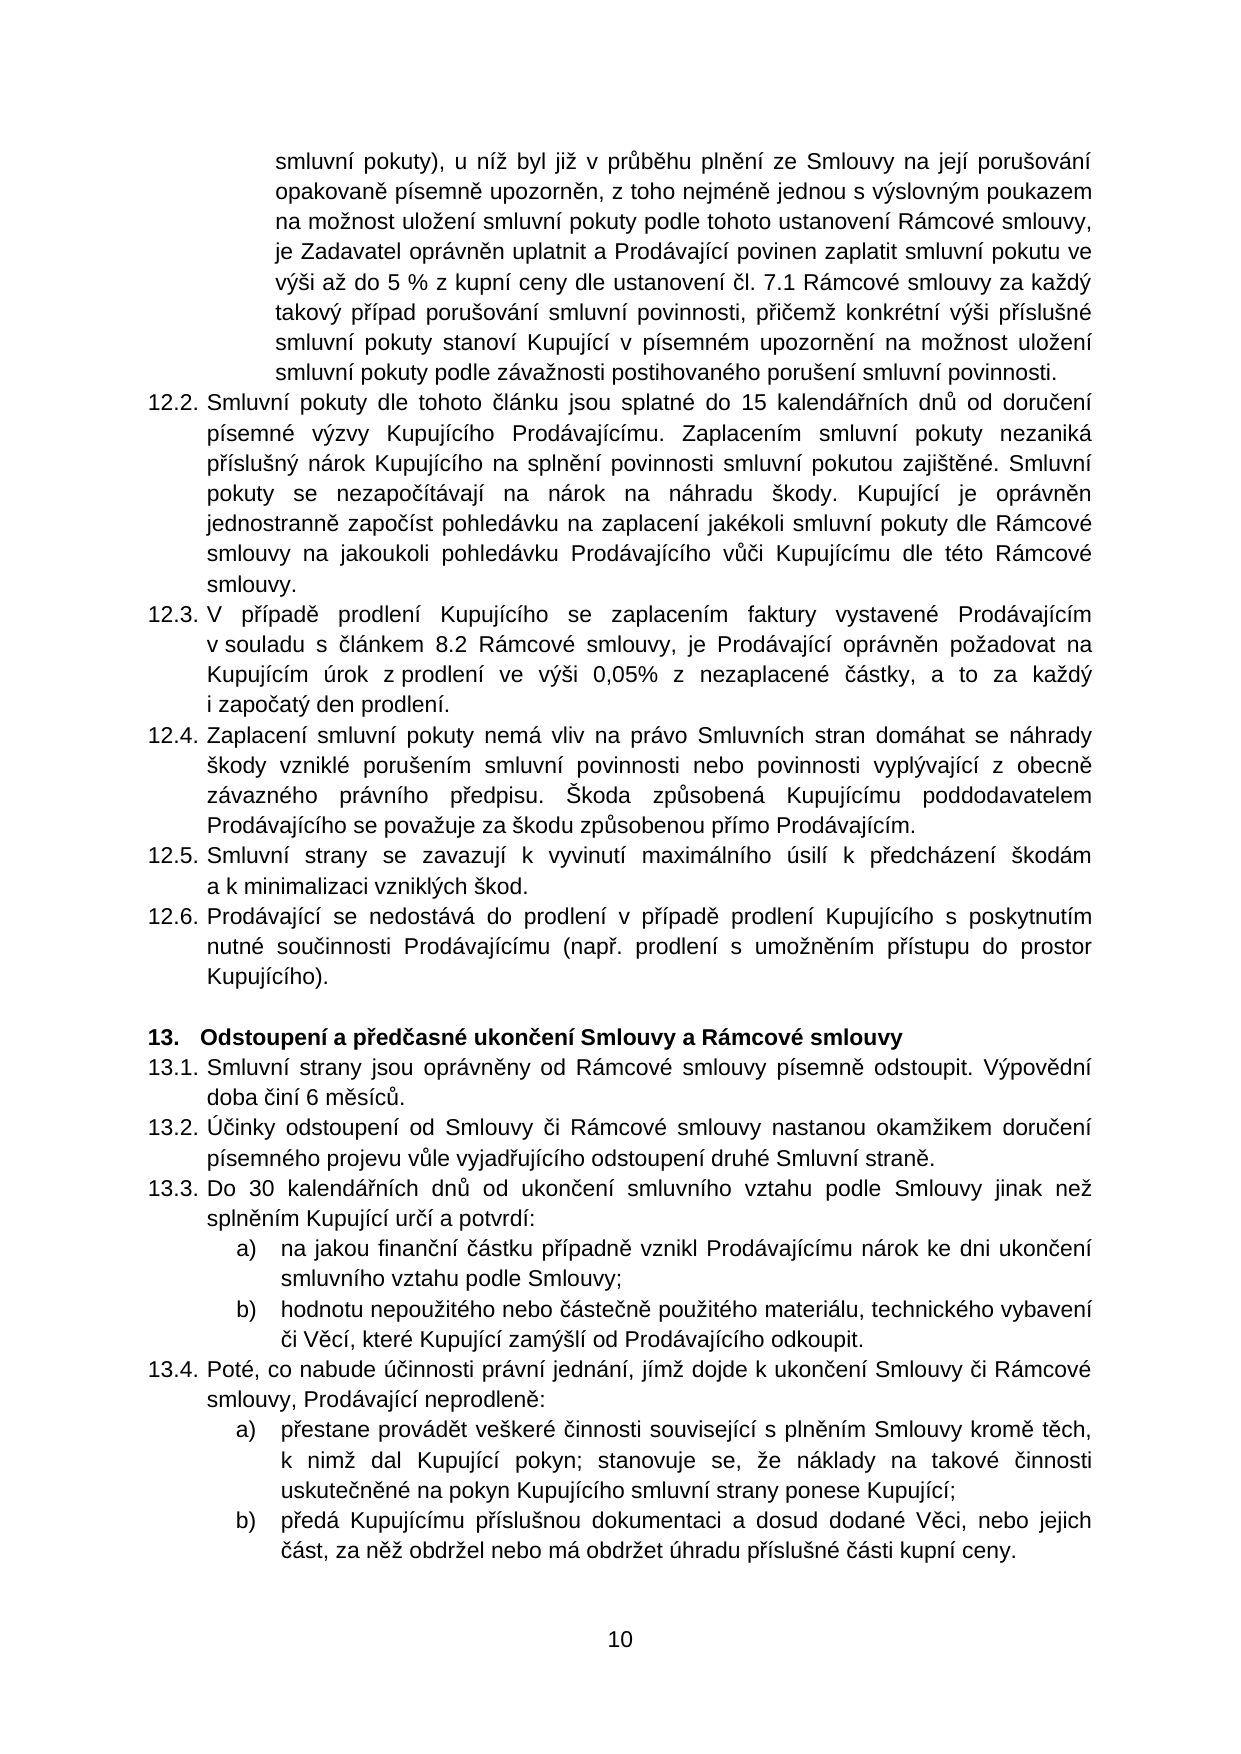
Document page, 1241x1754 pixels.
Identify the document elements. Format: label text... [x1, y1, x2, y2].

list Poté, co nabude účinnosti právní jednání, jímž dojde k ukončení Smlouvy či Rámcové smlouvy, Prodávající neprodleně: [148, 1356, 1093, 1412]
list na jakou finanční částku případně vznikl Prodávajícímu nárok ke dni ukončení smluvního vztahu podle Smlouvy; [236, 1235, 1093, 1292]
list přestane provádět veškeré činnosti související s plněním Smlouvy kromě těch, k nimž dal Kupující pokyn; stanovuje se, že náklady na takové činnosti uskutečněné na pokyn Kupujícího smluvní strany ponese Kupující; [236, 1416, 1093, 1503]
list Odstoupení a předčasné ukončení Smlouvy a Rámcové smlouvy [148, 1024, 1093, 1050]
list Smluvní pokuty dle tohoto článku jsou splatné do 15 kalendářních dnů od doručení písemné výzvy Kupujícího Prodávajícímu. Zaplacením smluvní pokuty nezaniká příslušný nárok Kupujícího na splnění povinnosti smluvní pokutou zajištěné. Smluvní pokuty se nezapočítávají na nárok na náhradu škody. Kupující je oprávněn jednostranně započíst pohledávku na zaplacení jakékoli smluvní pokuty dle Rámcové smlouvy na jakoukoli pohledávku Prodávajícího vůči Kupujícímu dle této Rámcové smlouvy. [148, 389, 1093, 597]
list Smluvní strany jsou oprávněny od Rámcové smlouvy písemně odstoupit. Výpovědní doba činí 6 měsíců. [148, 1054, 1093, 1110]
list Prodávající se nedostává do prodlení v případě prodlení Kupujícího s poskytnutím nutné součinnosti Prodávajícímu (např. prodlení s umožněním přístupu do prostor Kupujícího). [148, 903, 1093, 989]
list Zaplacení smluvní pokuty nemá vliv na právo Smluvních stran domáhat se náhrady škody vzniklé porušením smluvní povinnosti nebo povinnosti vyplývající z obecně závazného právního předpisu. Škoda způsobená Kupujícímu poddodavatelem Prodávajícího se považuje za škodu způsobenou přímo Prodávajícím. [148, 722, 1093, 838]
list Smluvní strany se zavazují k vyvinutí maximálního úsilí k předcházení škodám a k minimalizaci vzniklých škod. [148, 842, 1093, 899]
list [223, 148, 1093, 385]
list V případě prodlení Kupujícího se zaplacením faktury vystavené Prodávajícím v souladu s článkem 8.2 Rámcové smlouvy, je Prodávající oprávněn požadovat na Kupujícím úrok z prodlení ve výši 0,05% z nezaplacené částky, a to za každý i započatý den prodlení. [148, 601, 1093, 718]
list Do 30 kalendářních dnů od ukončení smluvního vztahu podle Smlouvy jinak než splněním Kupující určí a potvrdí: [148, 1175, 1093, 1231]
list předá Kupujícímu příslušnou dokumentaci a dosud dodané Věci, nebo jejich část, za něž obdržel nebo má obdržet úhradu příslušné části kupní ceny. [236, 1507, 1093, 1563]
list hodnotu nepoužitého nebo částečně použitého materiálu, technického vybavení či Věcí, které Kupující zamýšlí od Prodávajícího odkoupit. [236, 1296, 1093, 1352]
list Účinky odstoupení od Smlouvy či Rámcové smlouvy nastanou okamžikem doručení písemného projevu vůle vyjadřujícího odstoupení druhé Smluvní straně. [148, 1114, 1093, 1171]
